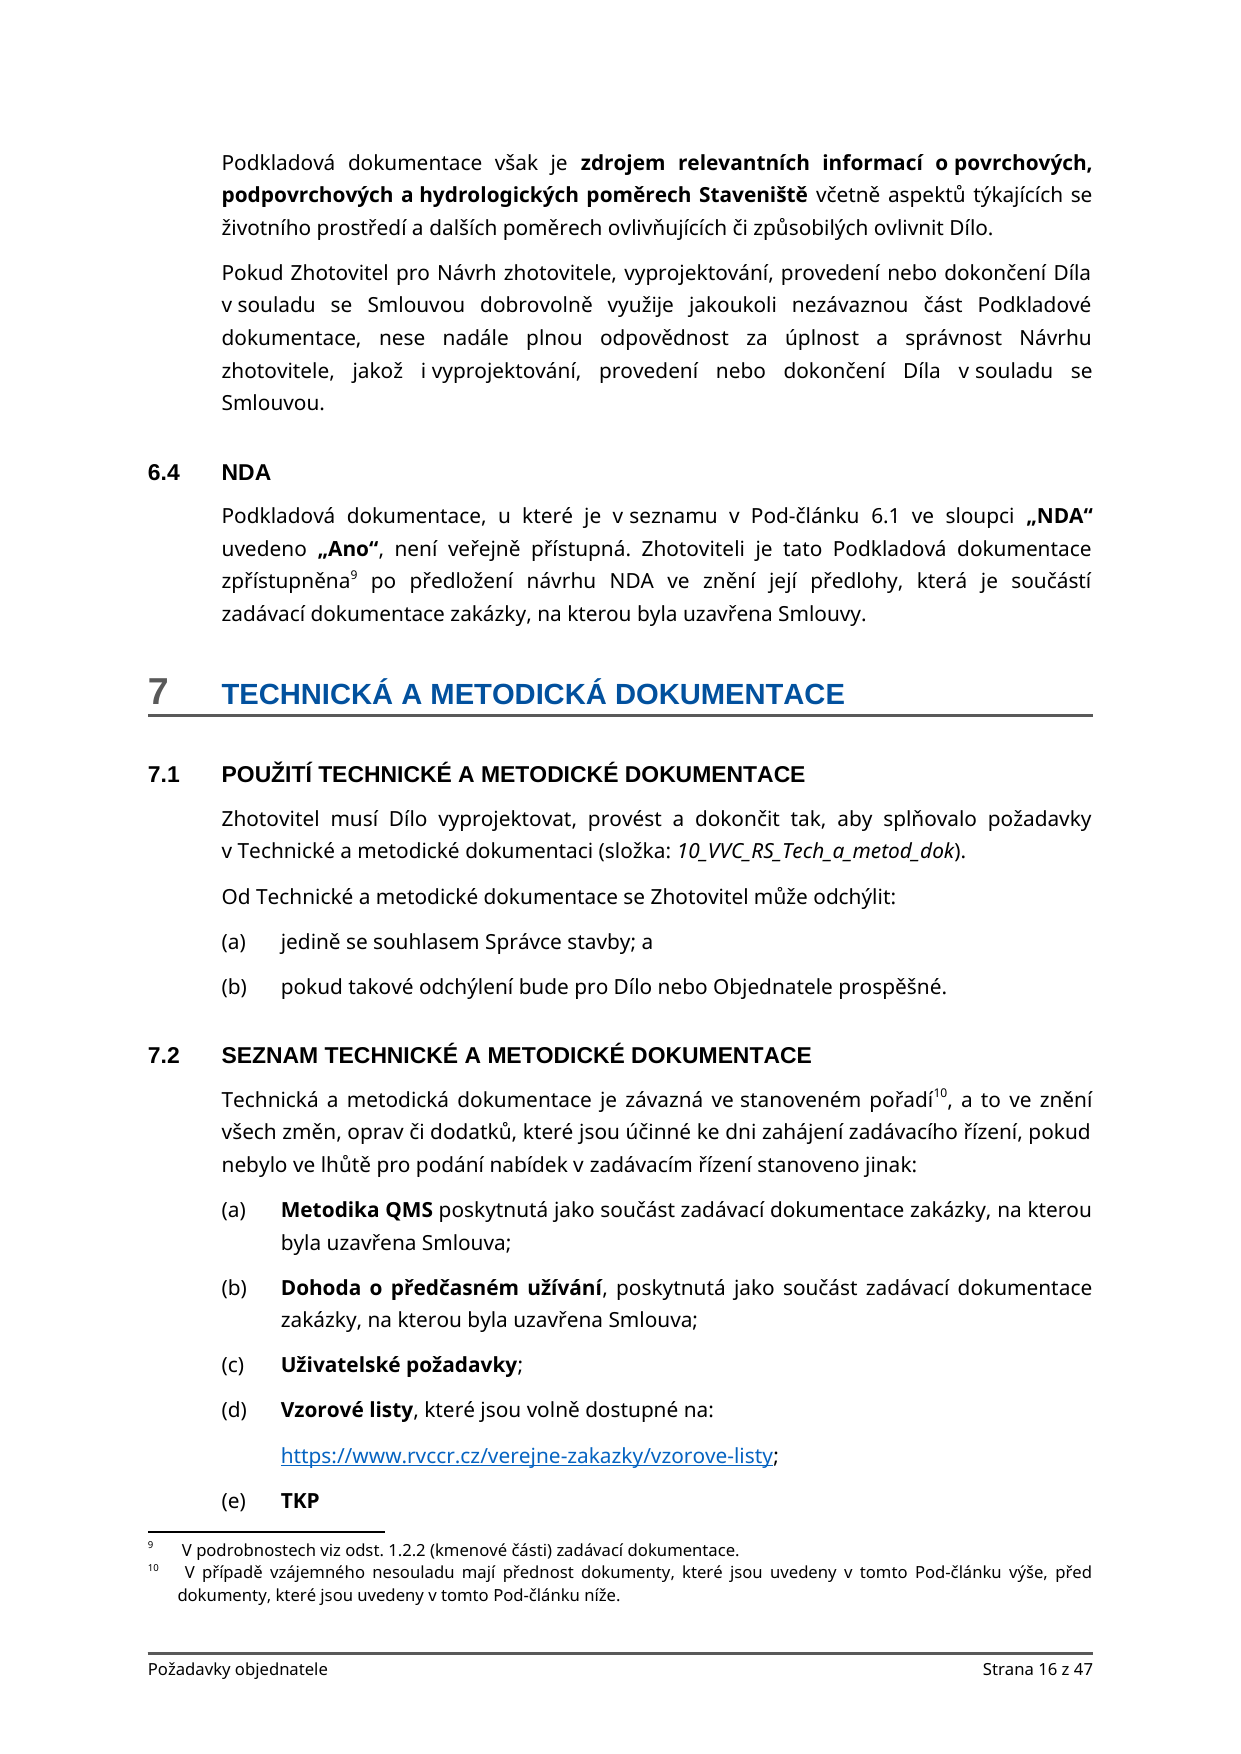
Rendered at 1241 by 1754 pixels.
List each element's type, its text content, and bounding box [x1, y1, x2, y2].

text Metodika QMS poskytnutá jako součást zadávací dokumentace zakázky, na kterou byla uzavřena Smlouva; [221, 1195, 1093, 1256]
text NDA [148, 458, 1093, 485]
text Seznam technické a metodické dokumentace [148, 1042, 1093, 1068]
text Použití technické a metodické dokumentace [148, 761, 1093, 788]
text Dohoda o předčasném užívání, poskytnutá jako součást zadávací dokumentace zakázky, na kterou byla uzavřena Smlouva; [221, 1273, 1093, 1334]
list https://www.rvccr.cz/verejne-zakazky/vzorove-listy; [281, 1441, 1093, 1469]
text Pokud Zhotovitel pro Návrh zhotovitele, vyprojektování, provedení nebo dokončení Díla v souladu se Smlouvou dobrovolně využije jakoukoli nezávaznou část Podkladové dokumentace, nese nadále plnou odpovědnost za úplnost a správnost Návrhu zhotovitele, jakož i vyprojektování, provedení nebo dokončení Díla v souladu se Smlouvou. [221, 258, 1093, 417]
text Podkladová dokumentace, u které je v seznamu v Pod-článku 6.1 ve sloupci „NDA“ uvedeno „Ano“, není veřejně přístupná. Zhotoviteli je tato Podkladová dokumentace zpřístupněna po předložení návrhu NDA ve znění její předlohy, která je součástí zadávací dokumentace zakázky, na kterou byla uzavřena Smlouvy. [221, 501, 1093, 627]
text Technická a metodická dokumentace je závazná ve stanoveném pořadí, a to ve znění všech změn, oprav či dodatků, které jsou účinné ke dni zahájení zadávacího řízení, pokud nebylo ve lhůtě pro podání nabídek v zadávacím řízení stanoveno jinak: [221, 1085, 1093, 1178]
text pokud takové odchýlení bude pro Dílo nebo Objednatele prospěšné. [221, 972, 1093, 1000]
text Vzorové listy, které jsou volně dostupné na: [221, 1396, 1093, 1424]
text jedině se souhlasem Správce stavby; a [221, 927, 1093, 955]
text Zhotovitel musí Dílo vyprojektovat, provést a dokončit tak, aby splňovalo požadavky v Technické a metodické dokumentaci (složka: 10_VVC_RS_Tech_a_metod_dok). [221, 804, 1093, 865]
text TKP [221, 1486, 1093, 1514]
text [221, 148, 1093, 241]
text Uživatelské požadavky; [221, 1351, 1093, 1379]
text Technická a metodická dokumentace [148, 669, 1093, 714]
text Od Technické a metodické dokumentace se Zhotovitel může odchýlit: [221, 882, 1093, 910]
